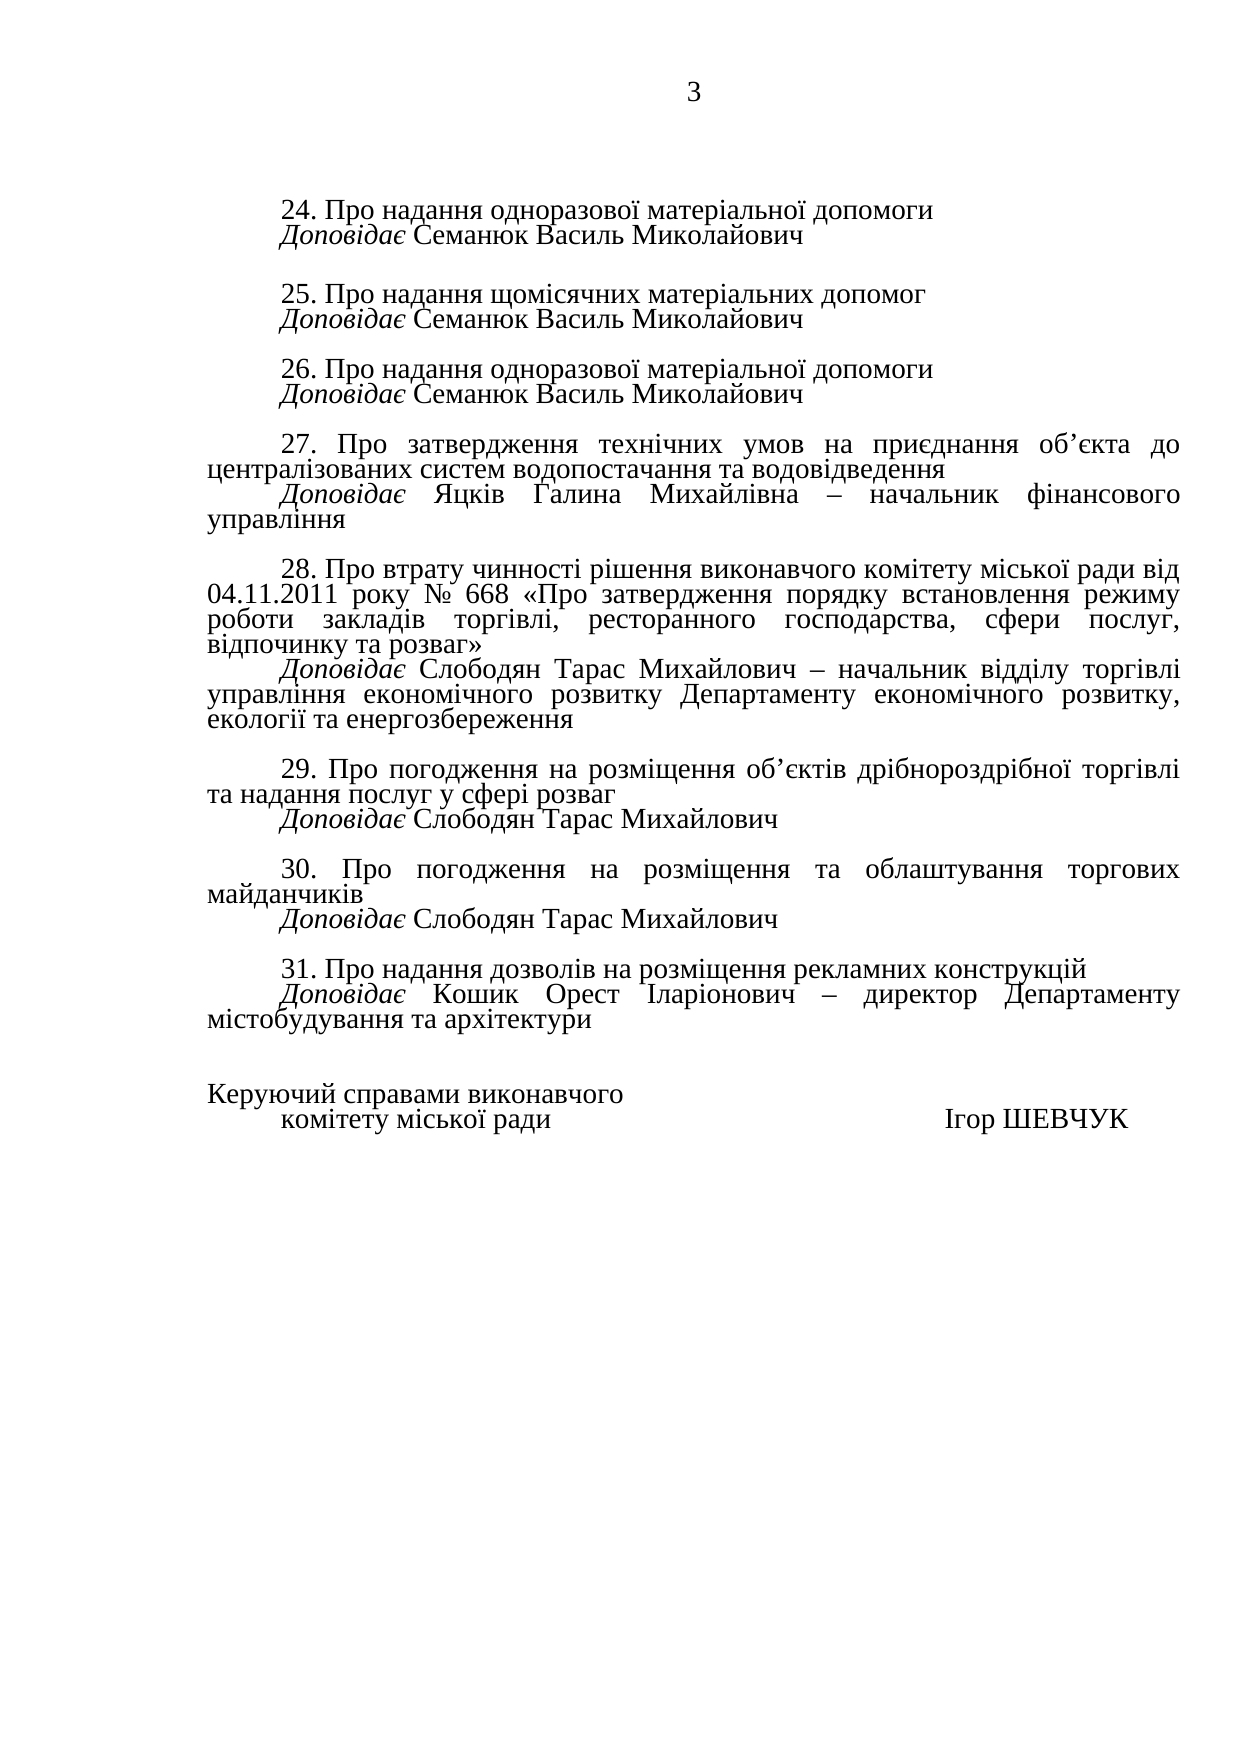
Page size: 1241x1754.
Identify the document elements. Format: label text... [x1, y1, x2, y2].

text 30. Про погодження на розміщення та облаштування торгових майданчиків [207, 858, 1181, 908]
text 31. Про надання дозволів на розміщення рекламних конструкцій [207, 958, 1181, 983]
text Доповідає Слободян Тарас Михайлович – начальник відділу торгівлі управління економічного розвитку Департаменту економічного розвитку, екології та енергозбереження [207, 658, 1181, 733]
text Доповідає Семанюк Василь Миколайович [207, 224, 1181, 249]
text 27. Про затвердження технічних умов на приєднання об’єкта до централізованих систем водопостачання та водовідведення [207, 433, 1181, 483]
text 26. Про надання одноразової матеріальної допомоги [207, 358, 1181, 383]
text 28. Про втрату чинності рішення виконавчого комітету міської ради від 04.11.2011 року № 668 «Про затвердження порядку встановлення режиму роботи закладів торгівлі, ресторанного господарства, сфери послуг, відпочинку та розваг» [207, 558, 1181, 658]
text 25. Про надання щомісячних матеріальних допомог [207, 283, 1181, 308]
text 24. Про надання одноразової матеріальної допомоги [207, 199, 1181, 224]
text Доповідає Яцків Галина Михайлівна – начальник фінансового управління [207, 483, 1181, 533]
text Доповідає Слободян Тарас Михайлович [207, 808, 1181, 833]
text Доповідає Слободян Тарас Михайлович [207, 908, 1181, 933]
text Доповідає Семанюк Василь Миколайович [207, 308, 1181, 333]
text Доповідає Кошик Орест Іларіонович – директор Департаменту містобудування та архітектури [207, 983, 1181, 1033]
text 29. Про погодження на розміщення об’єктів дрібнороздрібної торгівлі та надання послуг у сфері розваг [207, 758, 1181, 808]
text комітету міської ради Ігор ШЕВЧУК [207, 1108, 1181, 1133]
text Доповідає Семанюк Василь Миколайович [207, 383, 1181, 408]
text Керуючий справами виконавчого [207, 1083, 1181, 1108]
